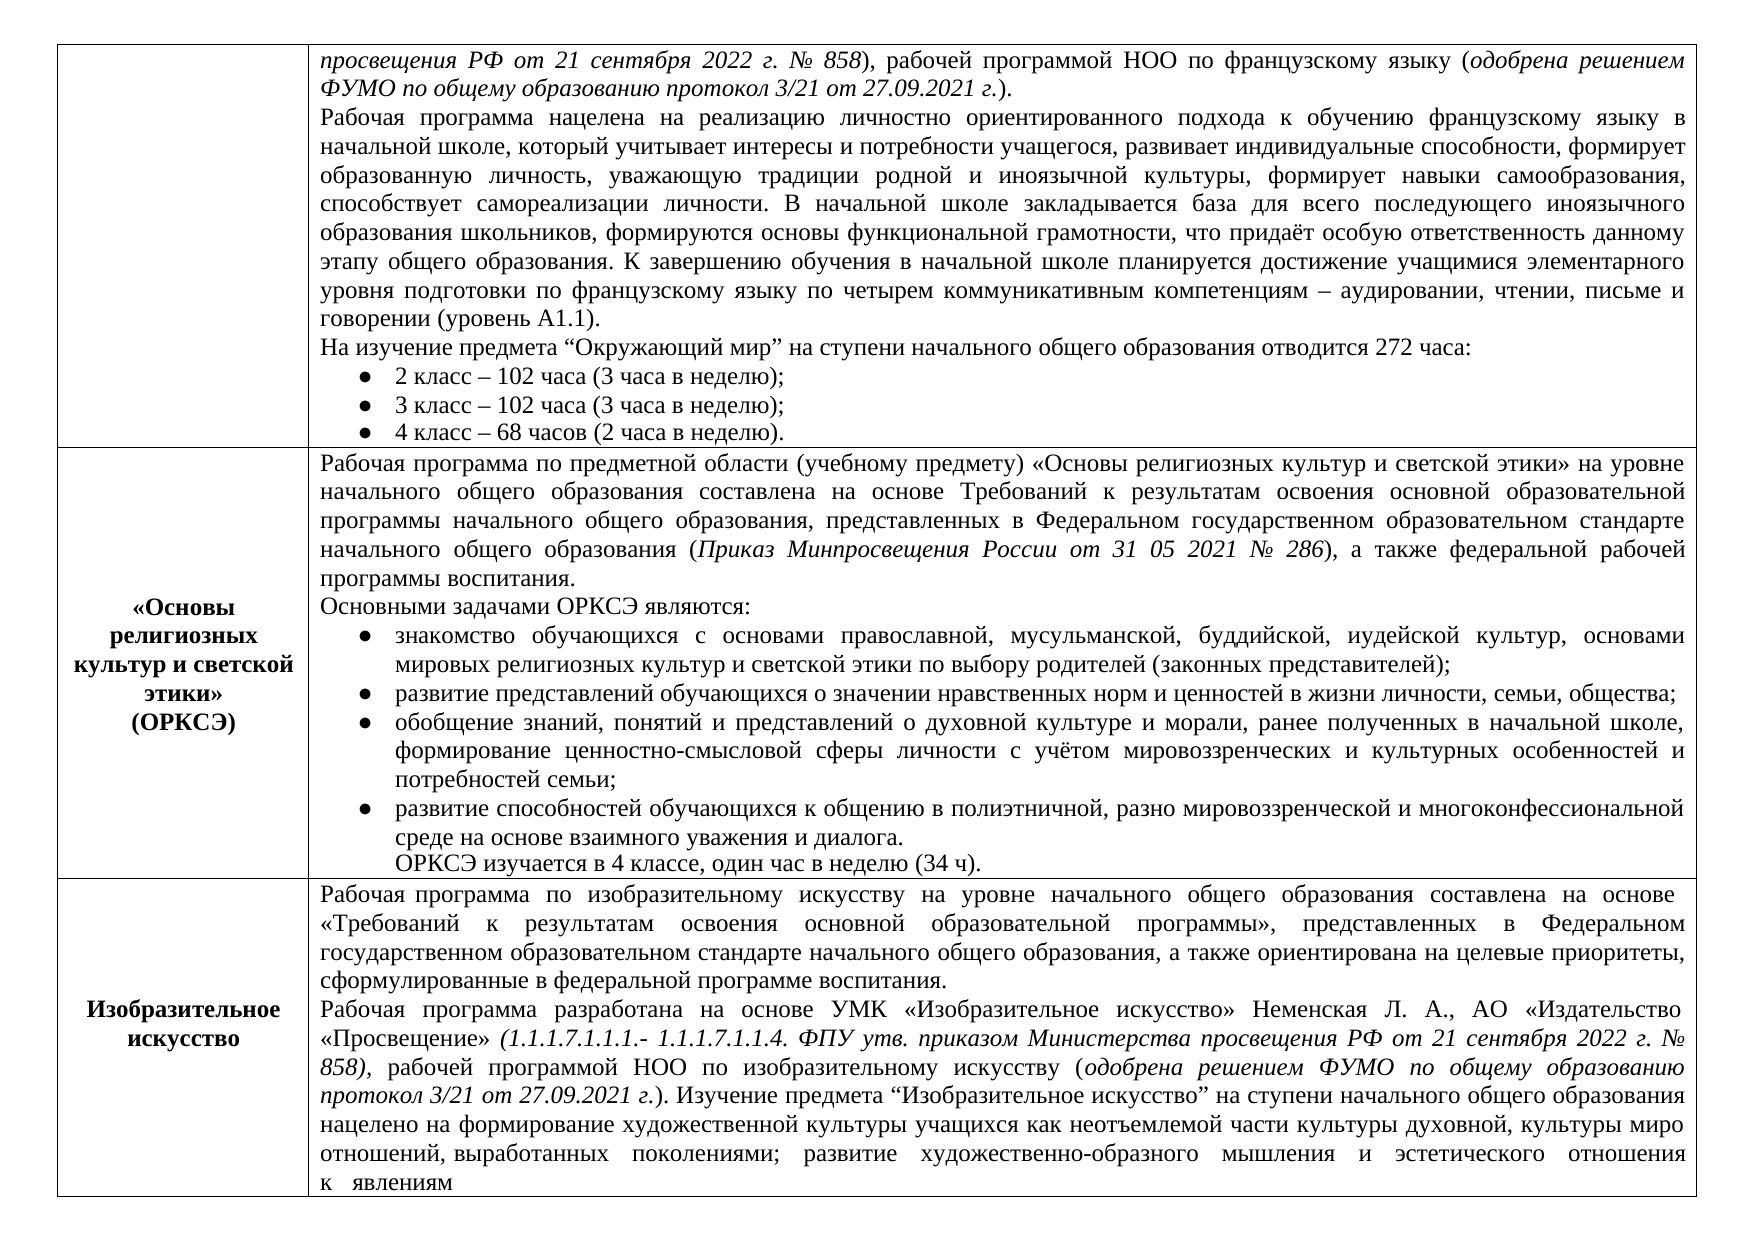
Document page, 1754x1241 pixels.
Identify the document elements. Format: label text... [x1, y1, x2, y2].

table_cell «Основы религиозных культур и светской этики» (ОРКСЭ) [58, 448, 308, 878]
table_cell Рабочая программа по изобразительному искусству на уровне начального общего образования составлена на основе «Требований к результатам освоения основной образовательной программы», представленных в Федеральном государственном образовательном стандарте начального общего образования, а также ориентирована на целевые приоритеты, сформулированные в федеральной программе воспитания. Рабочая программа разработана на основе УМК «Изобразительное искусство» Неменская Л. А., АО «Издательство «Просвещение» (1.1.1.7.1.1.1.- 1.1.1.7.1.1.4. ФПУ утв. приказом Министерства просвещения РФ от 21 сентября 2022 г. № 858), рабочей программой НОО по изобразительному искусству (одобрена решением ФУМО по общему образованию протокол 3/21 от 27.09.2021 г.). Изучение предмета “Изобразительное искусство” на ступени начального общего образования нацелено на формирование художественной культуры учащихся как неотъемлемой части культуры духовной, культуры миро отношений, выработанных поколениями; развитие художественно-образного мышления и эстетического отношения к явлениям [309, 879, 1696, 1196]
table_cell Изобразительное искусство [58, 879, 308, 1196]
table_header [58, 45, 308, 447]
table_cell Рабочая программа по предметной области (учебному предмету) «Основы религиозных культур и светской этики» на уровне начального общего образования составлена на основе Требований к результатам освоения основной образовательной программы начального общего образования, представленных в Федеральном государственном образовательном стандарте начального общего образования (Приказ Минпросвещения России от 31 05 2021 № 286), а также федеральной рабочей программы воспитания. Основными задачами ОРКСЭ являются: знакомство обучающихся с основами православной, мусульманской, буддийской, иудейской культур, основами мировых религиозных культур и светской этики по выбору родителей (законных представителей); развитие представлений обучающихся о значении нравственных норм и ценностей в жизни личности, семьи, общества; обобщение знаний, понятий и представлений о духовной культуре и морали, ранее полученных в начальной школе, формирование ценностно-смысловой сферы личности с учётом мировоззренческих и культурных особенностей и потребностей семьи; развитие способностей обучающихся к общению в полиэтничной, разно мировоззренческой и многоконфессиональной среде на основе взаимного уважения и диалога. ОРКСЭ изучается в 4 классе, один час в неделю (34 ч). [309, 448, 1696, 878]
table_header просвещения РФ от 21 сентября 2022 г. № 858), рабочей программой НОО по французскому языку (одобрена решением ФУМО по общему образованию протокол 3/21 от 27.09.2021 г.). Рабочая программа нацелена на реализацию личностно ориентированного подхода к обучению французскому языку в начальной школе, который учитывает интересы и потребности учащегося, развивает индивидуальные способности, формирует образованную личность, уважающую традиции родной и иноязычной культуры, формирует навыки самообразования, способствует самореализации личности. В начальной школе закладывается база для всего последующего иноязычного образования школьников, формируются основы функциональной грамотности, что придаёт особую ответственность данному этапу общего образования. К завершению обучения в начальной школе планируется достижение учащимися элементарного уровня подготовки по французскому языку по четырем коммуникативным компетенциям – аудировании, чтении, письме и говорении (уровень А1.1). На изучение предмета “Окружающий мир” на ступени начального общего образования отводится 272 часа: 2 класс – 102 часа (3 часа в неделю); 3 класс – 102 часа (3 часа в неделю); 4 класс – 68 часов (2 часа в неделю). [309, 45, 1696, 447]
